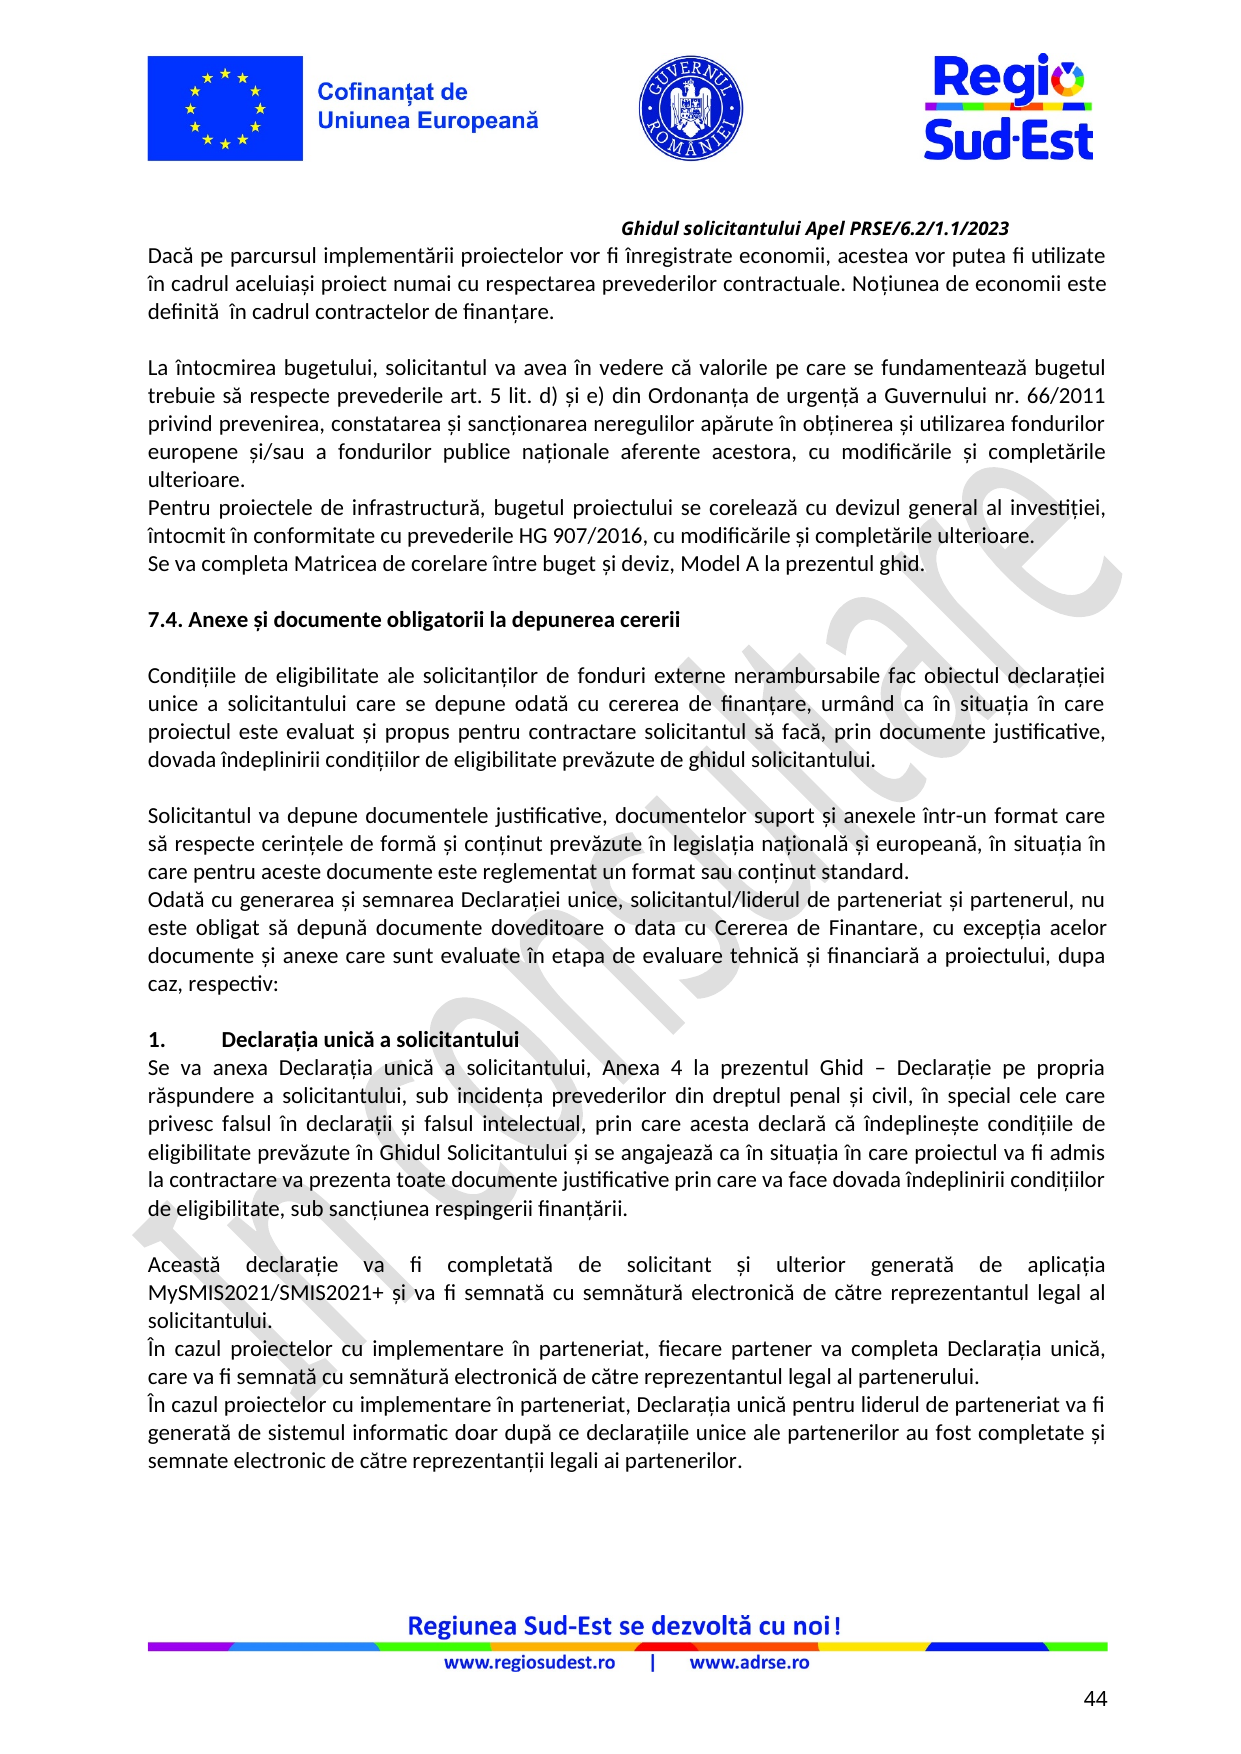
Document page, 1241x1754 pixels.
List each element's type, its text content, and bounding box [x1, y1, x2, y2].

text Se va anexa Declarația unică a solicitantului, Anexa 4 la prezentul Ghid – Declarație pe propria răspundere a solicitantului, sub incidența prevederilor din dreptul penal și civil, în special cele care privesc falsul în declarații și falsul intelectual, prin care acesta declară că îndeplinește condițiile de eligibilitate prevăzute în Ghidul Solicitantului și se angajează ca în situația în care proiectul va fi admis la contractare va prezenta toate documente justificative prin care va face dovada îndeplinirii condițiilor de eligibilitate, sub sancțiunea respingerii finanțării. [148, 1053, 1107, 1222]
text Pentru proiectele de infrastructură, bugetul proiectului se corelează cu devizul general al investiției, întocmit în conformitate cu prevederile HG 907/2016, cu modificările și completările ulterioare. [148, 493, 1107, 549]
text Această declarație va fi completată de solicitant și ulterior generată de aplicația MySMIS2021/SMIS2021+ și va fi semnată cu semnătură electronică de către reprezentantul legal al solicitantului. [148, 1250, 1107, 1334]
picture [147, 53, 1093, 162]
text La întocmirea bugetului, solicitantul va avea în vedere că valorile pe care se fundamentează bugetul trebuie să respecte prevederile art. 5 lit. d) și e) din Ordonanța de urgență a Guvernului nr. 66/2011 privind prevenirea, constatarea și sancționarea neregulilor apărute în obținerea și utilizarea fondurilor europene și/sau a fondurilor publice naționale aferente acestora, cu modificările și completările ulterioare. [148, 353, 1107, 493]
text Solicitantul va depune documentele justificative, documentelor suport și anexele într-un format care să respecte cerințele de formă și conținut prevăzute în legislația națională și europeană, în situația în care pentru aceste documente este reglementat un format sau conținut standard. [148, 801, 1107, 885]
text În cazul proiectelor cu implementare în parteneriat, Declarația unică pentru liderul de parteneriat va fi generată de sistemul informatic doar după ce declarațiile unice ale partenerilor au fost completate și semnate electronic de către reprezentanții legali ai partenerilor. [148, 1390, 1107, 1474]
text În cazul proiectelor cu implementare în parteneriat, fiecare partener va completa Declarația unică, care va fi semnată cu semnătură electronică de către reprezentantul legal al partenerului. [148, 1334, 1107, 1390]
text Odată cu generarea și semnarea Declarației unice, solicitantul/liderul de parteneriat și partenerul, nu este obligat să depună documente doveditoare o data cu Cererea de Finantare, cu excepția acelor documente și anexe care sunt evaluate în etapa de evaluare tehnică și financiară a proiectului, dupa caz, respectiv: [148, 885, 1107, 997]
text Dacă pe parcursul implementării proiectelor vor fi înregistrate economii, acestea vor putea fi utilizate în cadrul aceluiași proiect numai cu respectarea prevederilor contractuale. Noţiunea de economii este definită în cadrul contractelor de finanţare. [148, 241, 1107, 325]
list Declaraţia unică a solicitantului [148, 1026, 1107, 1053]
text Condițiile de eligibilitate ale solicitanților de fonduri externe nerambursabile fac obiectul declarației unice a solicitantului care se depune odată cu cererea de finanțare, urmând ca în situația în care proiectul este evaluat și propus pentru contractare solicitantul să facă, prin documente justificative, dovada îndeplinirii condițiilor de eligibilitate prevăzute de ghidul solicitantului. [148, 661, 1107, 773]
text Se va completa Matricea de corelare între buget şi deviz, Model A la prezentul ghid. [148, 549, 1107, 577]
picture [147, 1615, 1108, 1672]
subtitle 7.4. Anexe şi documente obligatorii la depunerea cererii [148, 605, 1107, 633]
